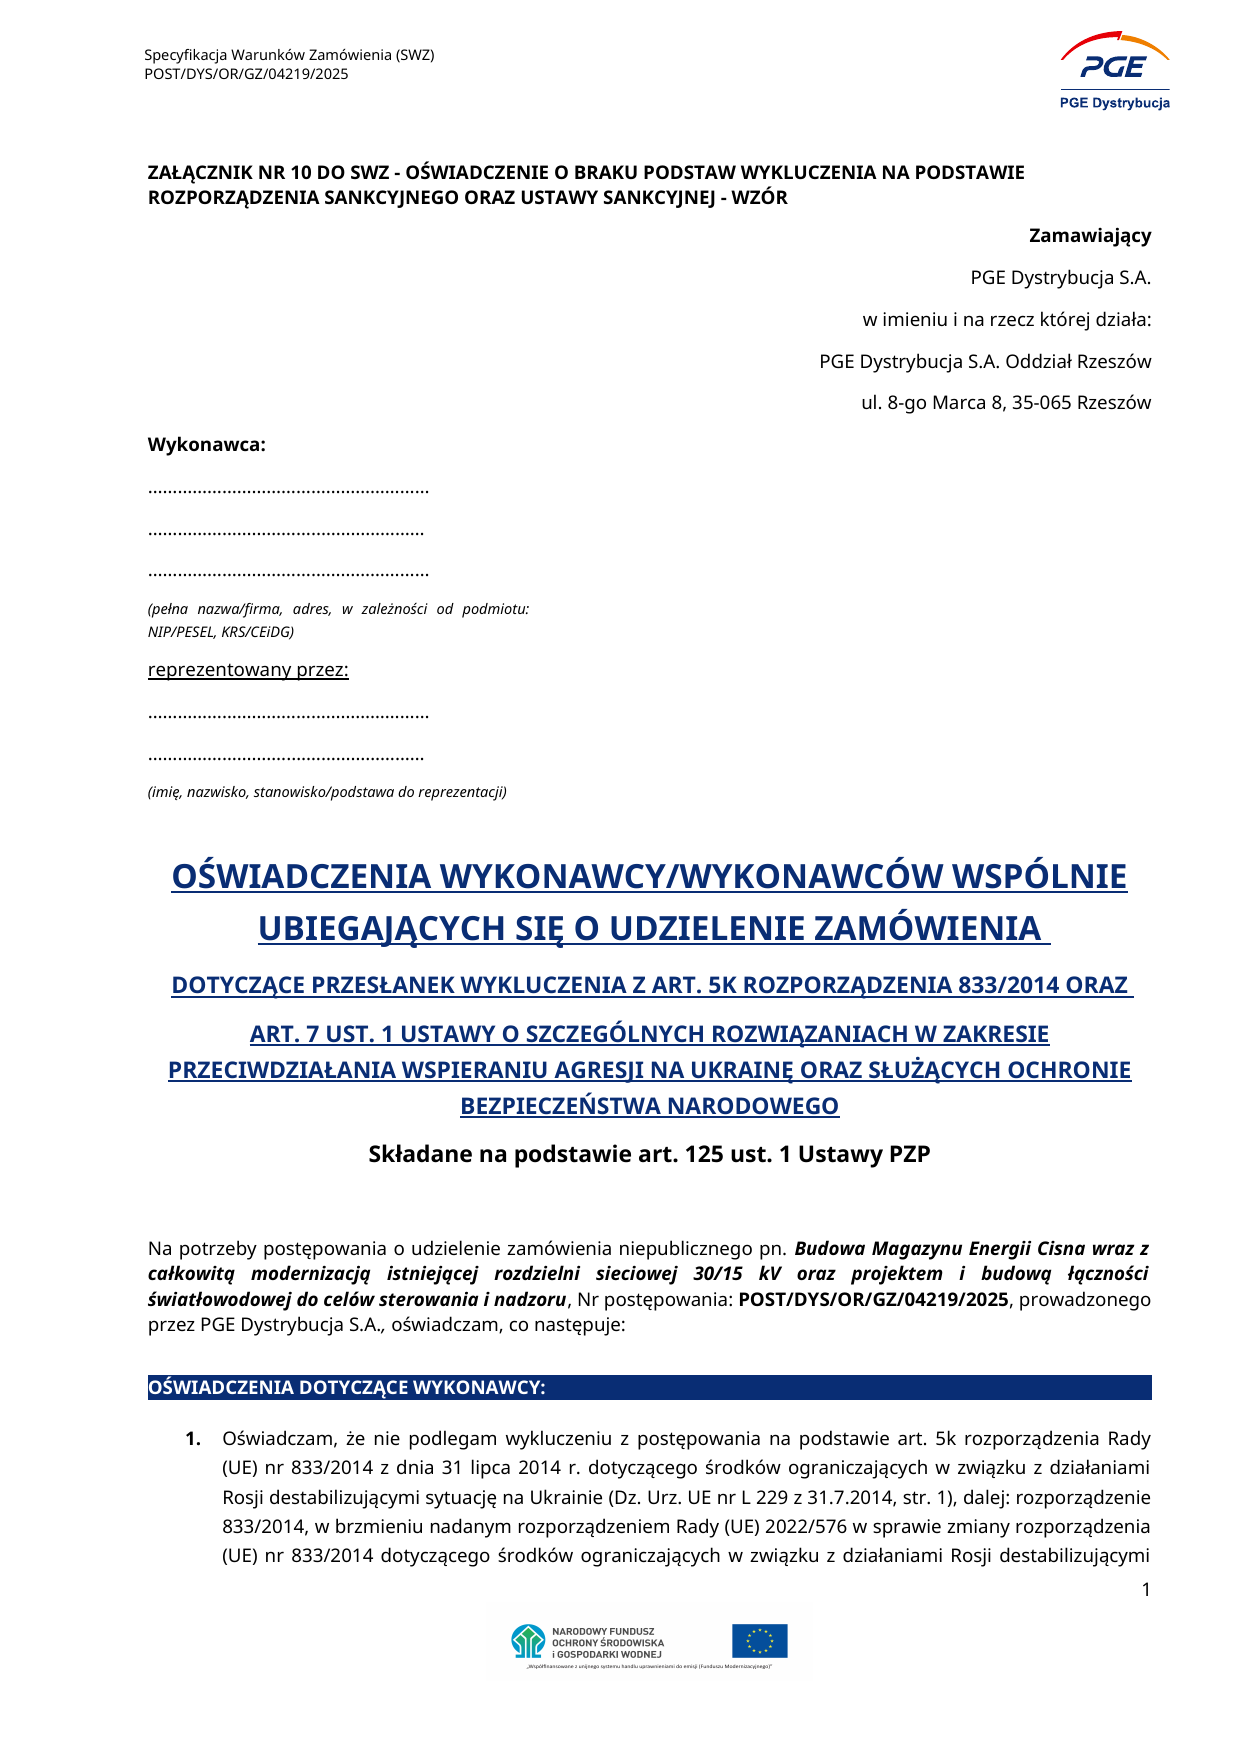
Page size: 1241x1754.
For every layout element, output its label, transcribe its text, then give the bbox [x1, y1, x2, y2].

text PGE Dystrybucja S.A. Oddział Rzeszów [148, 348, 1152, 373]
text reprezentowany przez: [148, 657, 1152, 682]
text OŚWIADCZENIA WYKONAWCY/WYKONAWCÓW WSPÓLNIE UBIEGAJĄCYCH SIĘ O UDZIELENIE ZAMÓWIENIA [148, 853, 1152, 950]
text ………………………………………………… [148, 473, 531, 499]
text ul. 8-go Marca 8, 35-065 Rzeszów [148, 390, 1152, 415]
text ……………………………..………………… [148, 515, 531, 541]
text OŚWIADCZENIA DOTYCZĄCE WYKONAWCY: [148, 1375, 1152, 1400]
text w imieniu i na rzecz której działa: [148, 306, 1152, 332]
text (imię, nazwisko, stanowisko/podstawa do reprezentacji) [148, 782, 531, 802]
text ART. 7 UST. 1 USTAWY o szczególnych rozwiązaniach w zakresie przeciwdziałania wspieraniu agresji na Ukrainę oraz służących ochronie bezpieczeństwa narodowego [148, 1018, 1152, 1121]
text PGE Dystrybucja S.A. [148, 264, 1152, 290]
text ………………………………………………… [148, 557, 531, 582]
text (pełna nazwa/firma, adres, w zależności od podmiotu: NIP/PESEL, KRS/CEiDG) [148, 598, 531, 641]
text Składane na podstawie art. 125 ust. 1 Ustawy PZP [148, 1138, 1152, 1169]
text ………………………………………………… [148, 698, 531, 724]
text DOTYCZĄCE PRZESŁANEK WYKLUCZENIA Z ART. 5K ROZPORZĄDZENIA 833/2014 ORAZ [148, 969, 1152, 1001]
text ………………………..……………………… [148, 740, 531, 766]
text ZAŁĄCZNIK NR 10 DO SWZ - OŚWIADCZENIE O BRAKU PODSTAW WYKLUCZENIA NA PODSTAWIE ROZPORZĄDZENIA SANKCYJNEGO ORAZ USTAWY SANKCYJNEJ - WZÓR [148, 159, 1152, 210]
text Na potrzeby postępowania o udzielenie zamówienia niepublicznego pn. Budowa Magazynu Energii Cisna wraz z całkowitą modernizacją istniejącej rozdzielni sieciowej 30/15 kV oraz projektem i budową łączności światłowodowej do celów sterowania i nadzoru, Nr postępowania: POST/DYS/OR/GZ/04219/2025, prowadzonego przez PGE Dystrybucja S.A., oświadczam, co następuje: [148, 1235, 1152, 1337]
text Wykonawca: [148, 431, 1152, 457]
text Zamawiający [694, 223, 1152, 248]
picture [486, 1602, 813, 1681]
